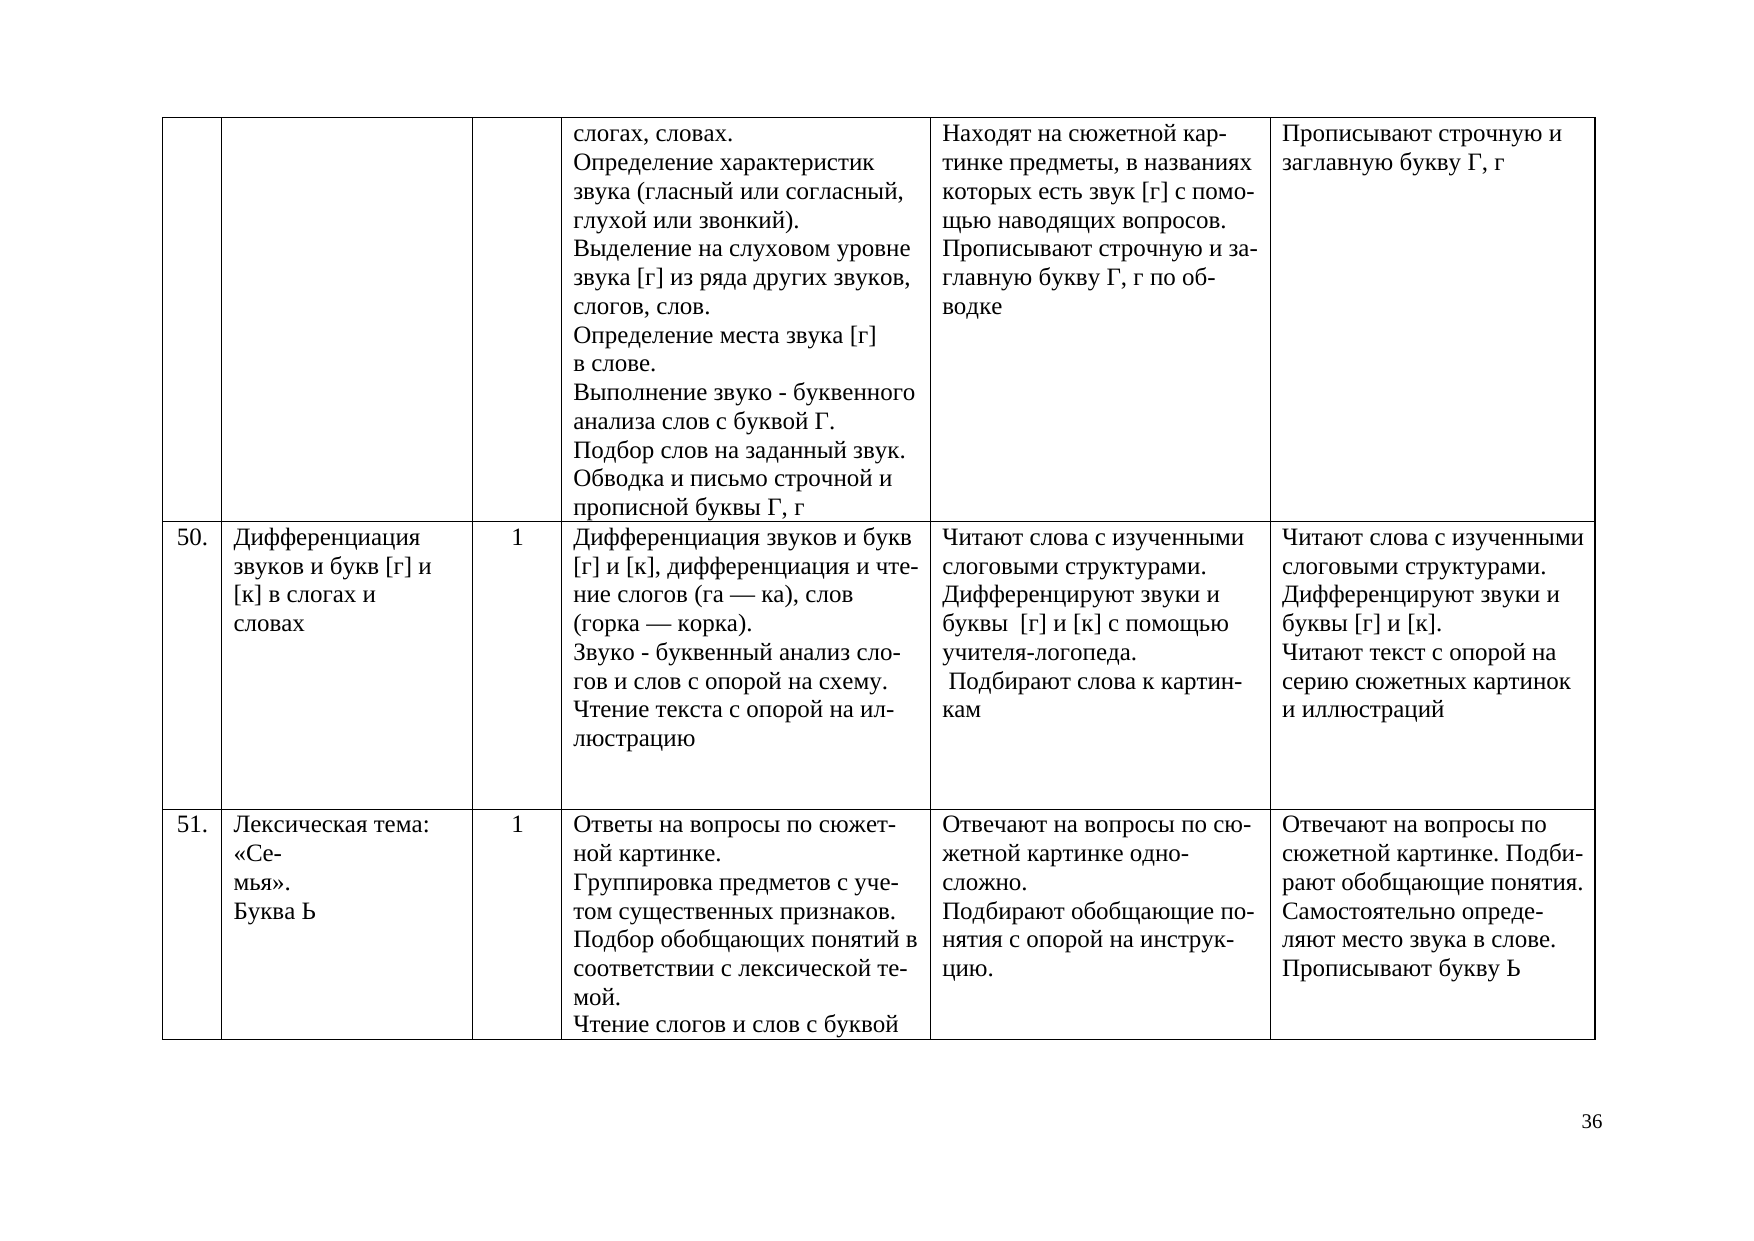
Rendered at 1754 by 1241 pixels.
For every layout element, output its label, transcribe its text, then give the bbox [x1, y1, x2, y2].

table_cell Отвечают на вопросы по сюжетной картинке. Подби- рают обобщающие понятия. Самостоятельно опреде- ляют место звука в слове. Прописывают букву Ь [1271, 810, 1594, 1038]
table_cell 1 [473, 810, 561, 1038]
table_header слогах, словах. Определение характеристик звука (гласный или согласный, глухой или звонкий). Выделение на слуховом уровне звука [г] из ряда других звуков, слогов, слов. Определение места звука [г] в слове. Выполнение звуко - буквенного анализа слов с буквой Г. Подбор слов на заданный звук. Обводка и письмо строчной и прописной буквы Г, г [562, 118, 930, 521]
table_header [473, 118, 561, 521]
table_cell 51. [163, 810, 221, 1038]
table_cell 50. [163, 522, 221, 808]
table_cell Читают слова с изученными слоговыми структурами. Дифференцируют звуки и буквы [г] и [к] с помощью учителя-логопеда. Подбирают слова к картин- кам [931, 522, 1270, 808]
table_cell Читают слова с изученными слоговыми структурами. Дифференцируют звуки и буквы [г] и [к]. Читают текст с опорой на серию сюжетных картинок и иллюстраций [1271, 522, 1594, 808]
table_cell 1 [473, 522, 561, 808]
table_cell Лексическая тема: «Се- мья». Буква Ь [222, 810, 472, 1038]
table_cell Дифференциация звуков и букв [г] и [к], дифференциация и чте- ние слогов (га — ка), слов (горка — корка). Звуко - буквенный анализ сло- гов и слов с опорой на схему. Чтение текста с опорой на ил- люстрацию [562, 522, 930, 808]
table_header Прописывают строчную и заглавную букву Г, г [1271, 118, 1594, 521]
table_header [163, 118, 221, 521]
table_cell Отвечают на вопросы по сю- жетной картинке одно- сложно. Подбирают обобщающие по- нятия с опорой на инструк- цию. [931, 810, 1270, 1038]
table_header Находят на сюжетной кар- тинке предметы, в названиях которых есть звук [г] с помо- щью наводящих вопросов. Прописывают строчную и за- главную букву Г, г по об- водке [931, 118, 1270, 521]
table_cell Ответы на вопросы по сюжет- ной картинке. Группировка предметов с уче- том существенных признаков. Подбор обобщающих понятий в соответствии с лексической те- мой. Чтение слогов и слов с буквой [562, 810, 930, 1038]
table_cell Дифференциация звуков и букв [г] и [к] в слогах и словах [222, 522, 472, 808]
table_header [222, 118, 472, 521]
